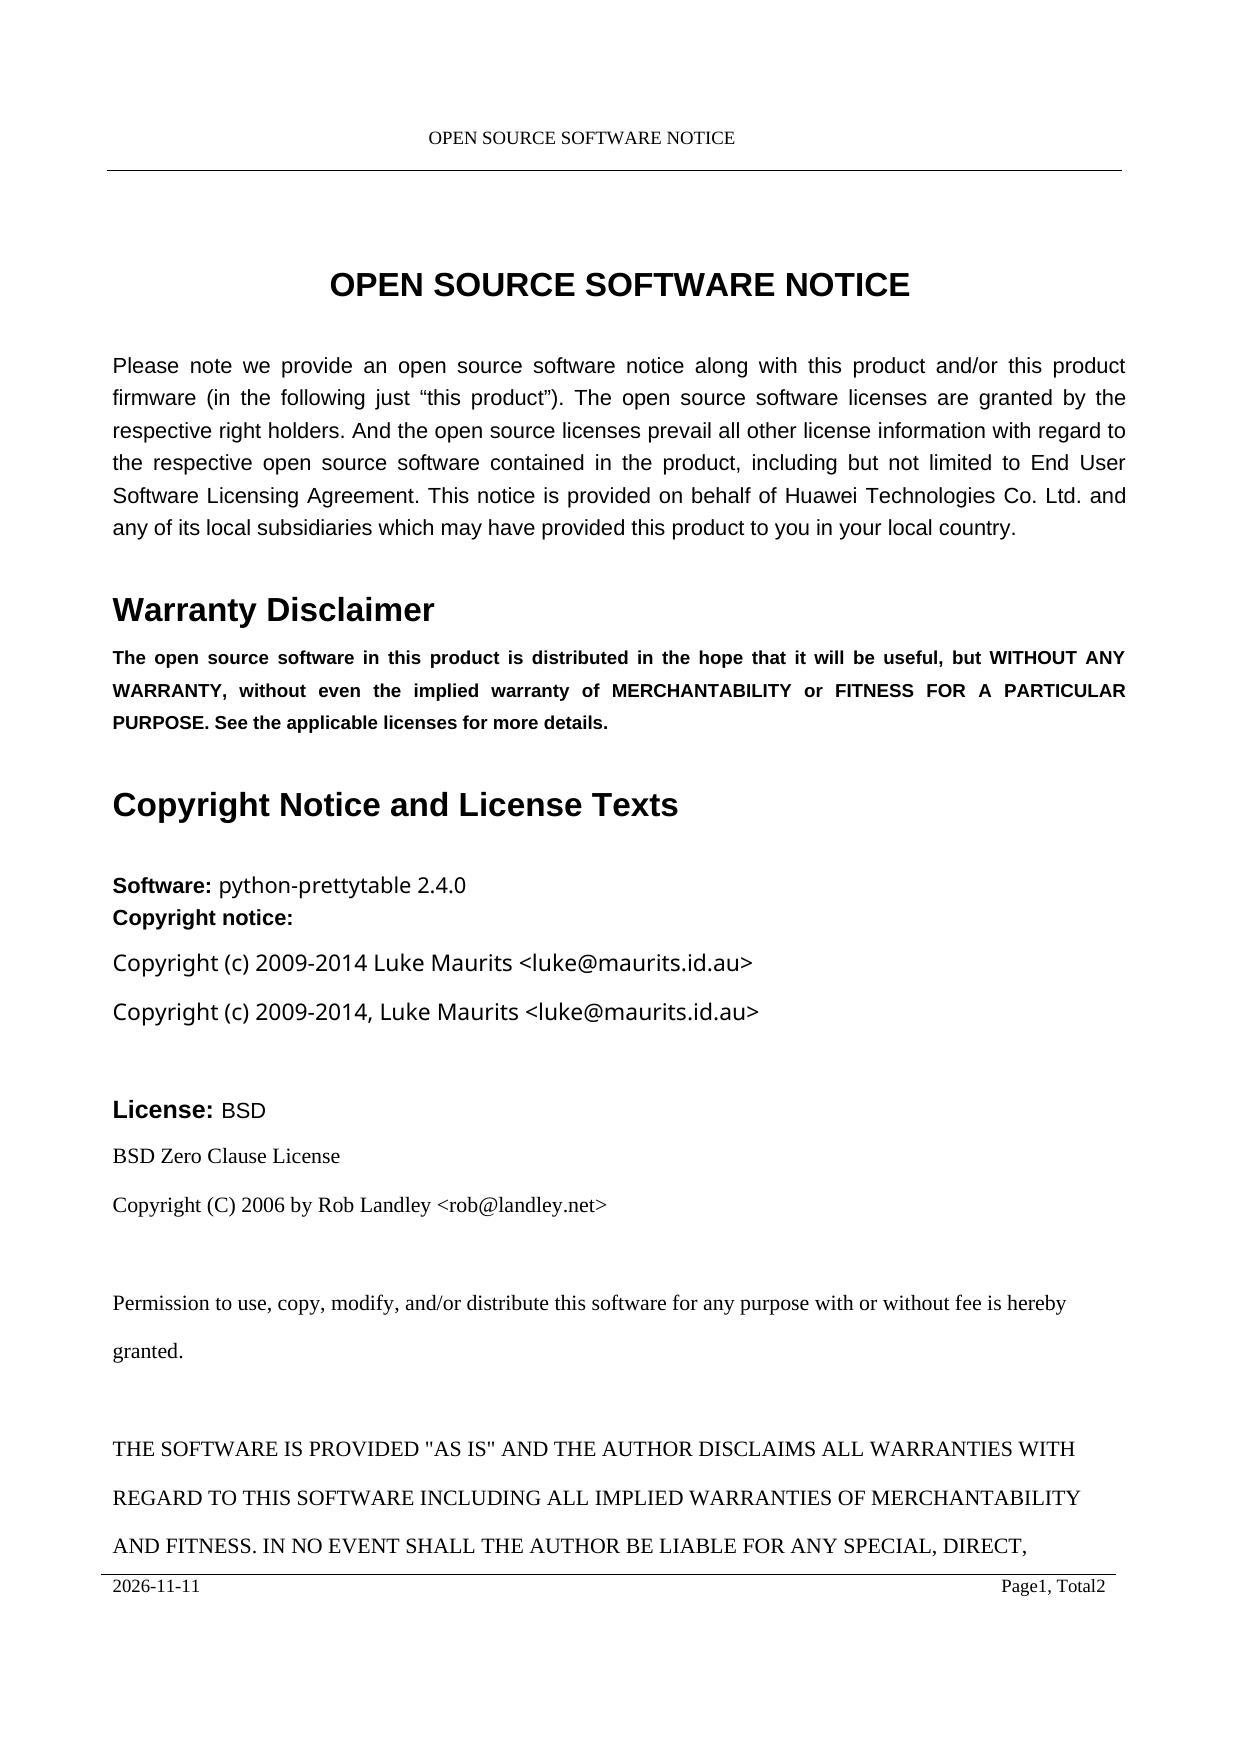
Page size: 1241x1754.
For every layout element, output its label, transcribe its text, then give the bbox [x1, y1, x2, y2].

text Copyright notice: [112, 901, 1128, 934]
text Copyright Notice and License Texts [112, 771, 1128, 836]
text Warranty Disclaimer [112, 576, 1128, 641]
text OPEN SOURCE SOFTWARE NOTICE [112, 251, 1128, 316]
text License: BSD [112, 1093, 1128, 1125]
text Please note we provide an open source software notice along with this product and/or this product firmware (in the following just “this product”). The open source software licenses are granted by the respective right holders. And the open source licenses prevail all other license information with regard to the respective open source software contained in the product, including but not limited to End User Software Licensing Agreement. This notice is provided on behalf of Huawei Technologies Co. Ltd. and any of its local subsidiaries which may have provided this product to you in your local country. [112, 349, 1128, 544]
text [112, 1140, 1128, 1562]
text Copyright (c) 2009-2014 Luke Maurits <luke@maurits.id.au> Copyright (c) 2009-2014, Luke Maurits <luke@maurits.id.au> [112, 947, 1128, 1077]
text The open source software in this product is distributed in the hope that it will be useful, but WITHOUT ANY WARRANTY, without even the implied warranty of MERCHANTABILITY or FITNESS FOR A PARTICULAR PURPOSE. See the applicable licenses for more details. [112, 641, 1128, 739]
text Software: python-prettytable 2.4.0 [112, 869, 1128, 901]
